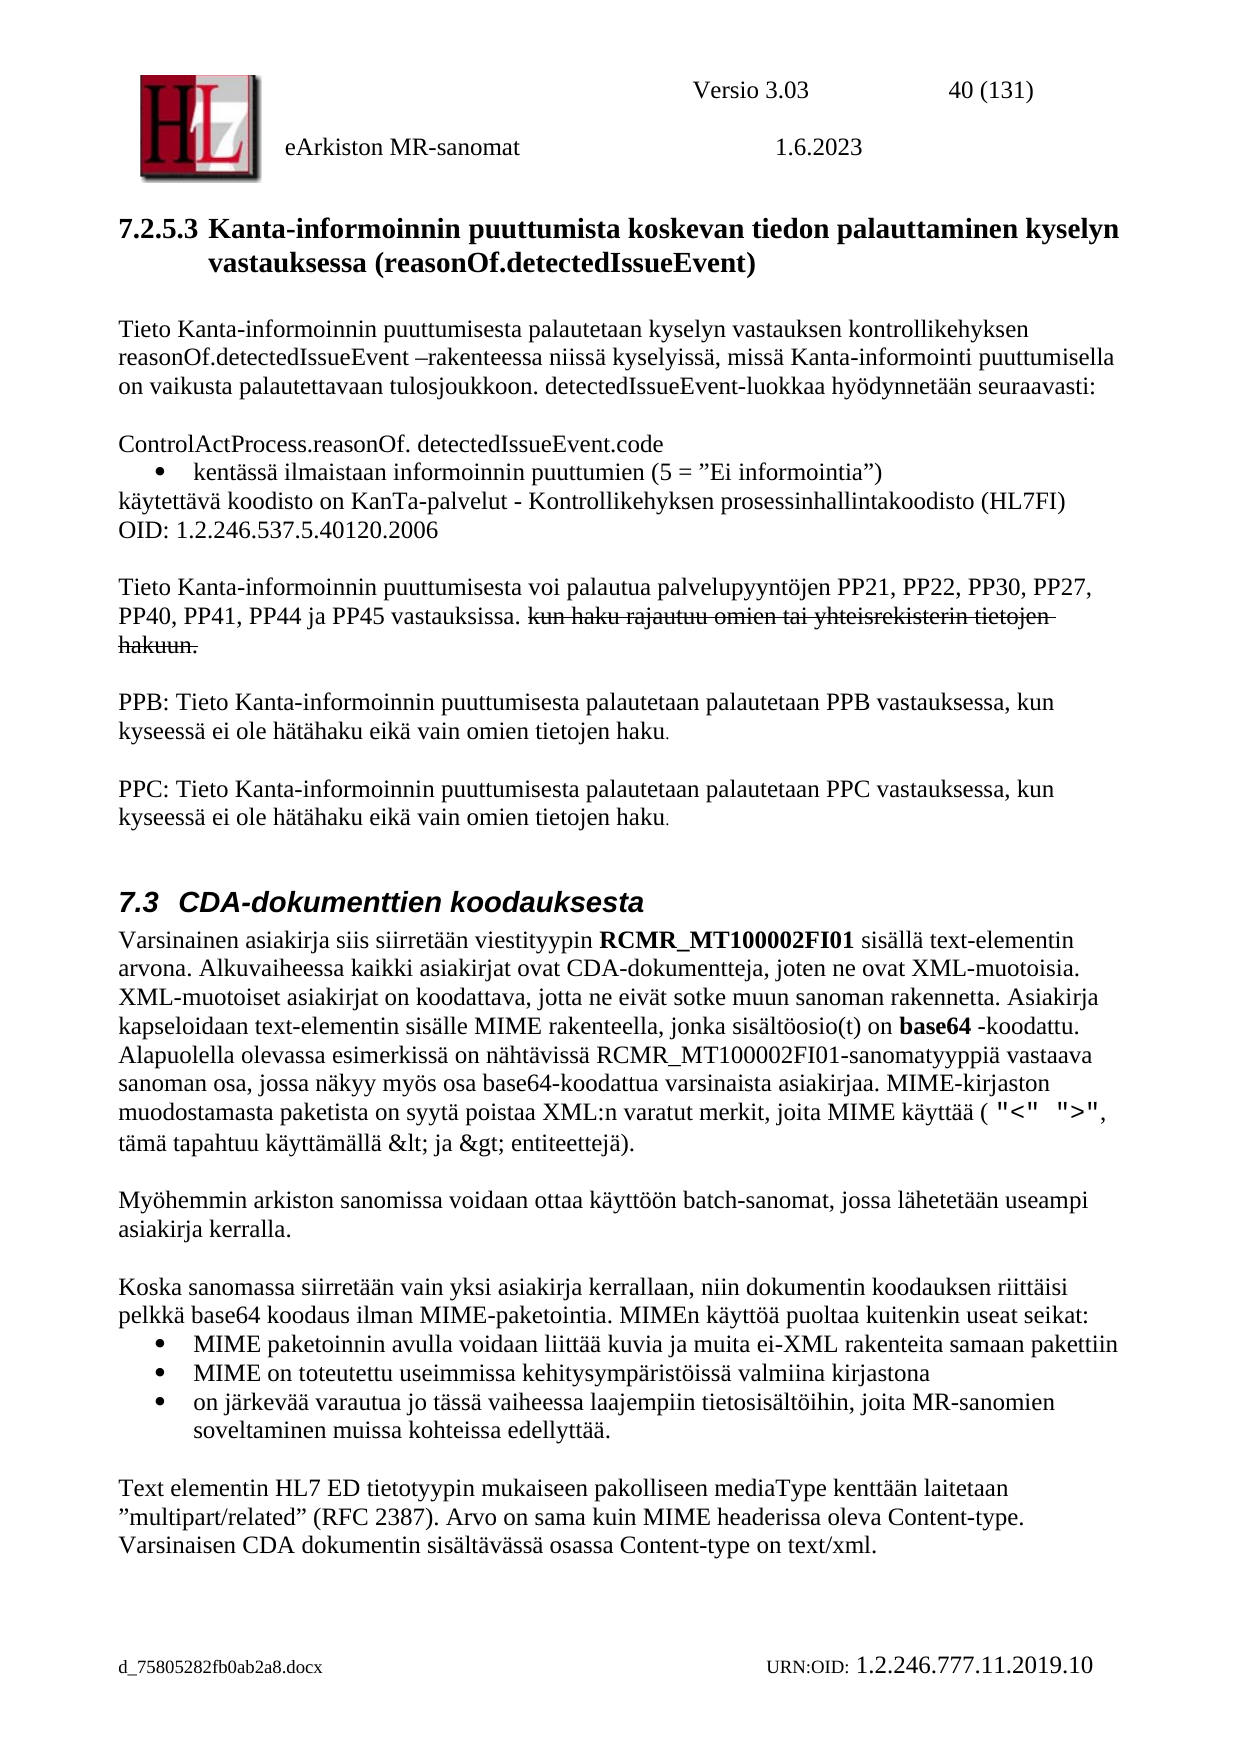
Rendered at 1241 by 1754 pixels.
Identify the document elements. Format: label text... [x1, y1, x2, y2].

text Tieto Kanta-informoinnin puuttumisesta voi palautua palvelupyyntöjen PP21, PP22, PP30, PP27, PP40, PP41, PP44 ja PP45 vastauksissa. kun haku rajautuu omien tai yhteisrekisterin tietojen hakuun. [118, 572, 1122, 659]
list MIME on toteutettu useimmissa kehitysympäristöissä valmiina kirjastona [156, 1358, 1122, 1387]
list kentässä ilmaistaan informoinnin puuttumien (5 = ”Ei informointia”) [156, 457, 1122, 486]
text Myöhemmin arkiston sanomissa voidaan ottaa käyttöön batch-sanomat, jossa lähetetään useampi asiakirja kerralla. [118, 1186, 1122, 1243]
text Koska sanomassa siirretään vain yksi asiakirja kerrallaan, niin dokumentin koodauksen riittäisi pelkkä base64 koodaus ilman MIME-paketointia. MIMEn käyttöä puoltaa kuitenkin useat seikat: [118, 1272, 1122, 1329]
text PPC: Tieto Kanta-informoinnin puuttumisesta palautetaan palautetaan PPC vastauksessa, kun kyseessä ei ole hätähaku eikä vain omien tietojen haku. [118, 774, 1122, 831]
picture [140, 75, 263, 183]
text käytettävä koodisto on KanTa-palvelut - Kontrollikehyksen prosessinhallintakoodisto (HL7FI) OID: 1.2.246.537.5.40120.2006 [118, 486, 1122, 544]
text ControlActProcess.reasonOf. detectedIssueEvent.code [118, 429, 1122, 457]
list on järkevää varautua jo tässä vaiheessa laajempiin tietosisältöihin, joita MR-sanomien soveltaminen muissa kohteissa edellyttää. [156, 1387, 1122, 1444]
text Tieto Kanta-informoinnin puuttumisesta palautetaan kyselyn vastauksen kontrollikehyksen reasonOf.detectedIssueEvent –rakenteessa niissä kyselyissä, missä Kanta-informointi puuttumisella on vaikusta palautettavaan tulosjoukkoon. detectedIssueEvent-luokkaa hyödynnetään seuraavasti: [118, 314, 1122, 400]
subtitle CDA-dokumenttien koodauksesta [118, 885, 1122, 918]
text Text elementin HL7 ED tietotyypin mukaiseen pakolliseen mediaType kenttään laitetaan ”multipart/related” (RFC 2387). Arvo on sama kuin MIME headerissa oleva Content-type. Varsinaisen CDA dokumentin sisältävässä osassa Content-type on text/xml. [118, 1473, 1122, 1559]
subtitle Kanta-informoinnin puuttumista koskevan tiedon palauttaminen kyselyn vastauksessa (reasonOf.detectedIssueEvent) [118, 212, 1122, 279]
text Varsinainen asiakirja siis siirretään viestityypin RCMR_MT100002FI01 sisällä text-elementin arvona. Alkuvaiheessa kaikki asiakirjat ovat CDA-dokumentteja, joten ne ovat XML-muotoisia. XML-muotoiset asiakirjat on koodattava, jotta ne eivät sotke muun sanoman rakennetta. Asiakirja kapseloidaan text-elementin sisälle MIME rakenteella, jonka sisältöosio(t) on base64 -koodattu. Alapuolella olevassa esimerkissä on nähtävissä RCMR_MT100002FI01-sanomatyyppiä vastaava sanoman osa, jossa näkyy myös osa base64-koodattua varsinaista asiakirjaa. MIME-kirjaston muodostamasta paketista on syytä poistaa XML:n varatut merkit, joita MIME käyttää ( "<" ">", tämä tapahtuu käyttämällä &lt; ja &gt; entiteettejä). [118, 925, 1122, 1157]
text PPB: Tieto Kanta-informoinnin puuttumisesta palautetaan palautetaan PPB vastauksessa, kun kyseessä ei ole hätähaku eikä vain omien tietojen haku. [118, 687, 1122, 745]
list MIME paketoinnin avulla voidaan liittää kuvia ja muita ei-XML rakenteita samaan pakettiin [156, 1329, 1122, 1358]
